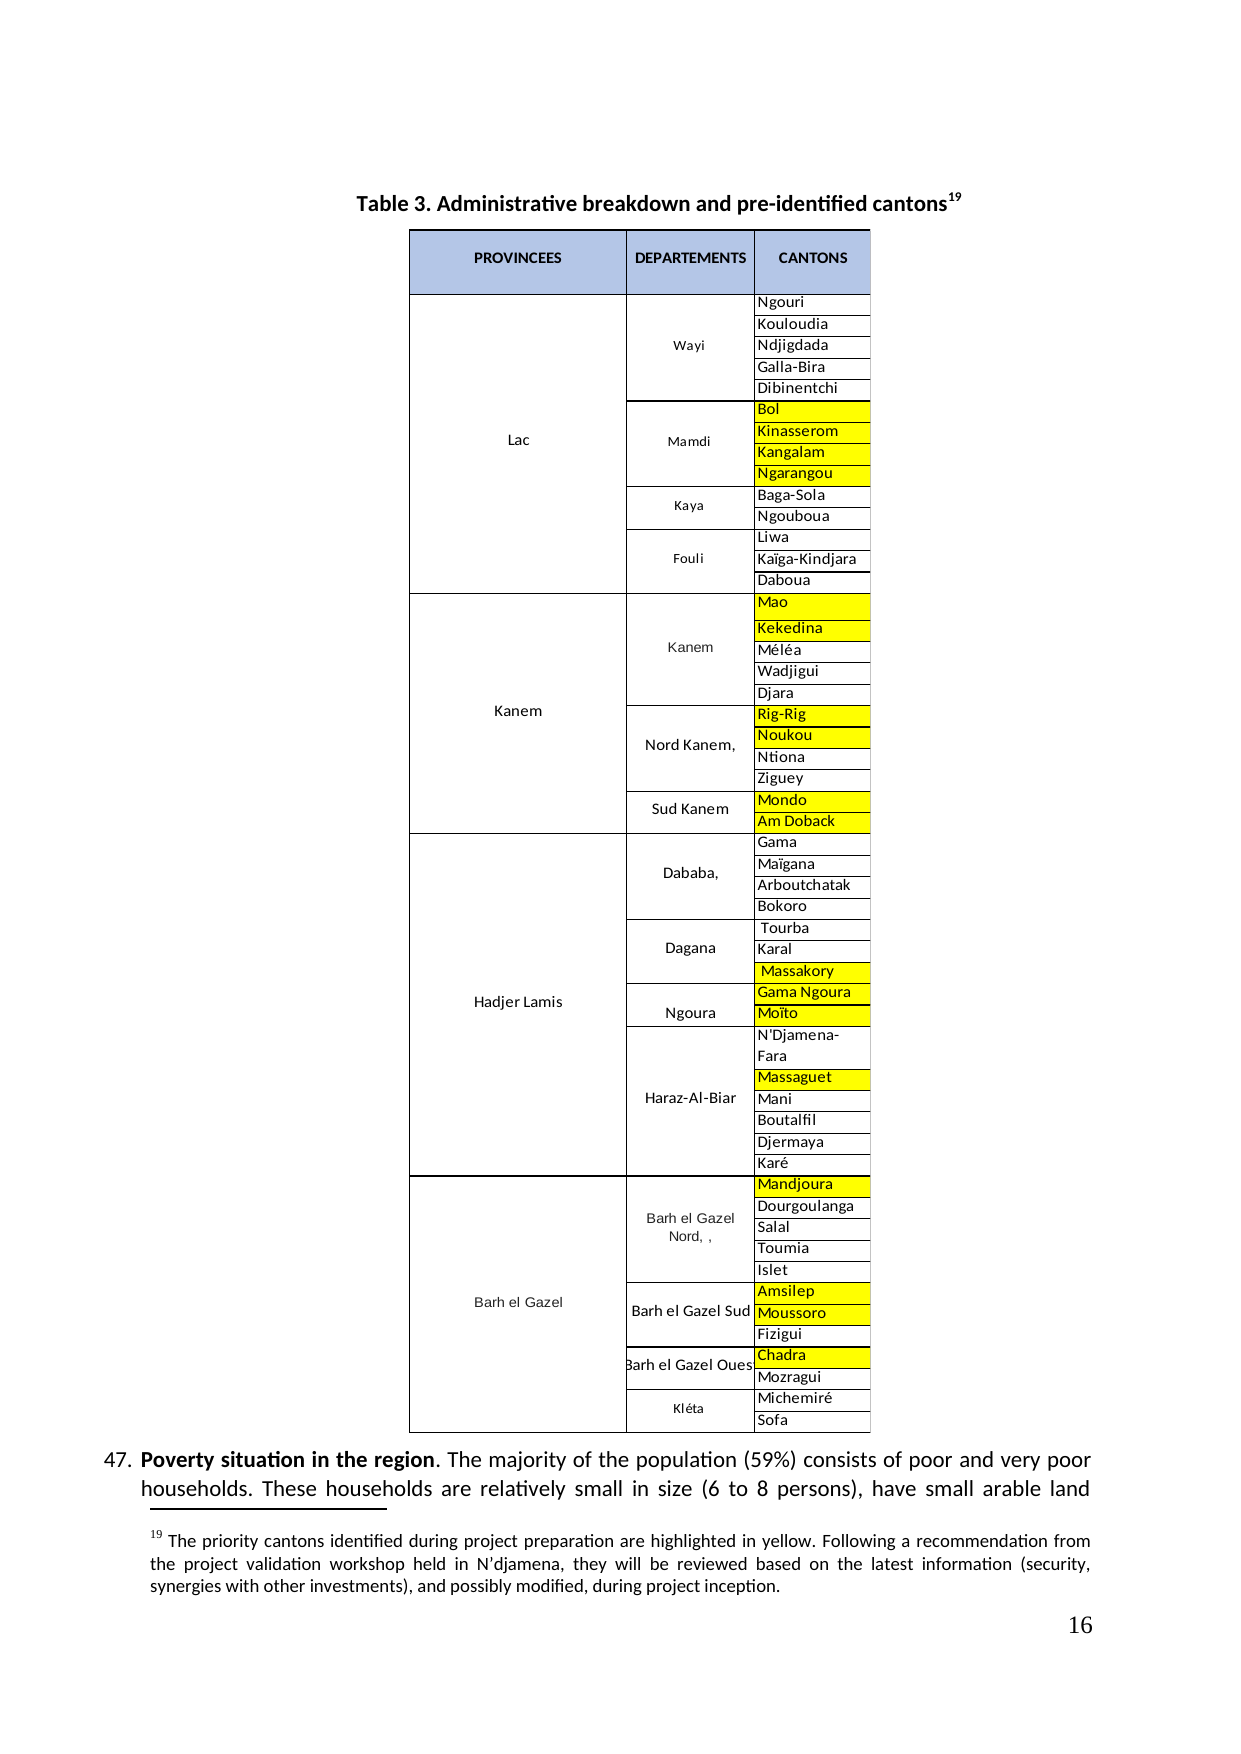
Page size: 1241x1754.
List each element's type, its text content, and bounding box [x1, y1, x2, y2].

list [103, 1446, 1092, 1502]
list Table 3. Administrative breakdown and pre-identified cantons [187, 189, 1092, 217]
